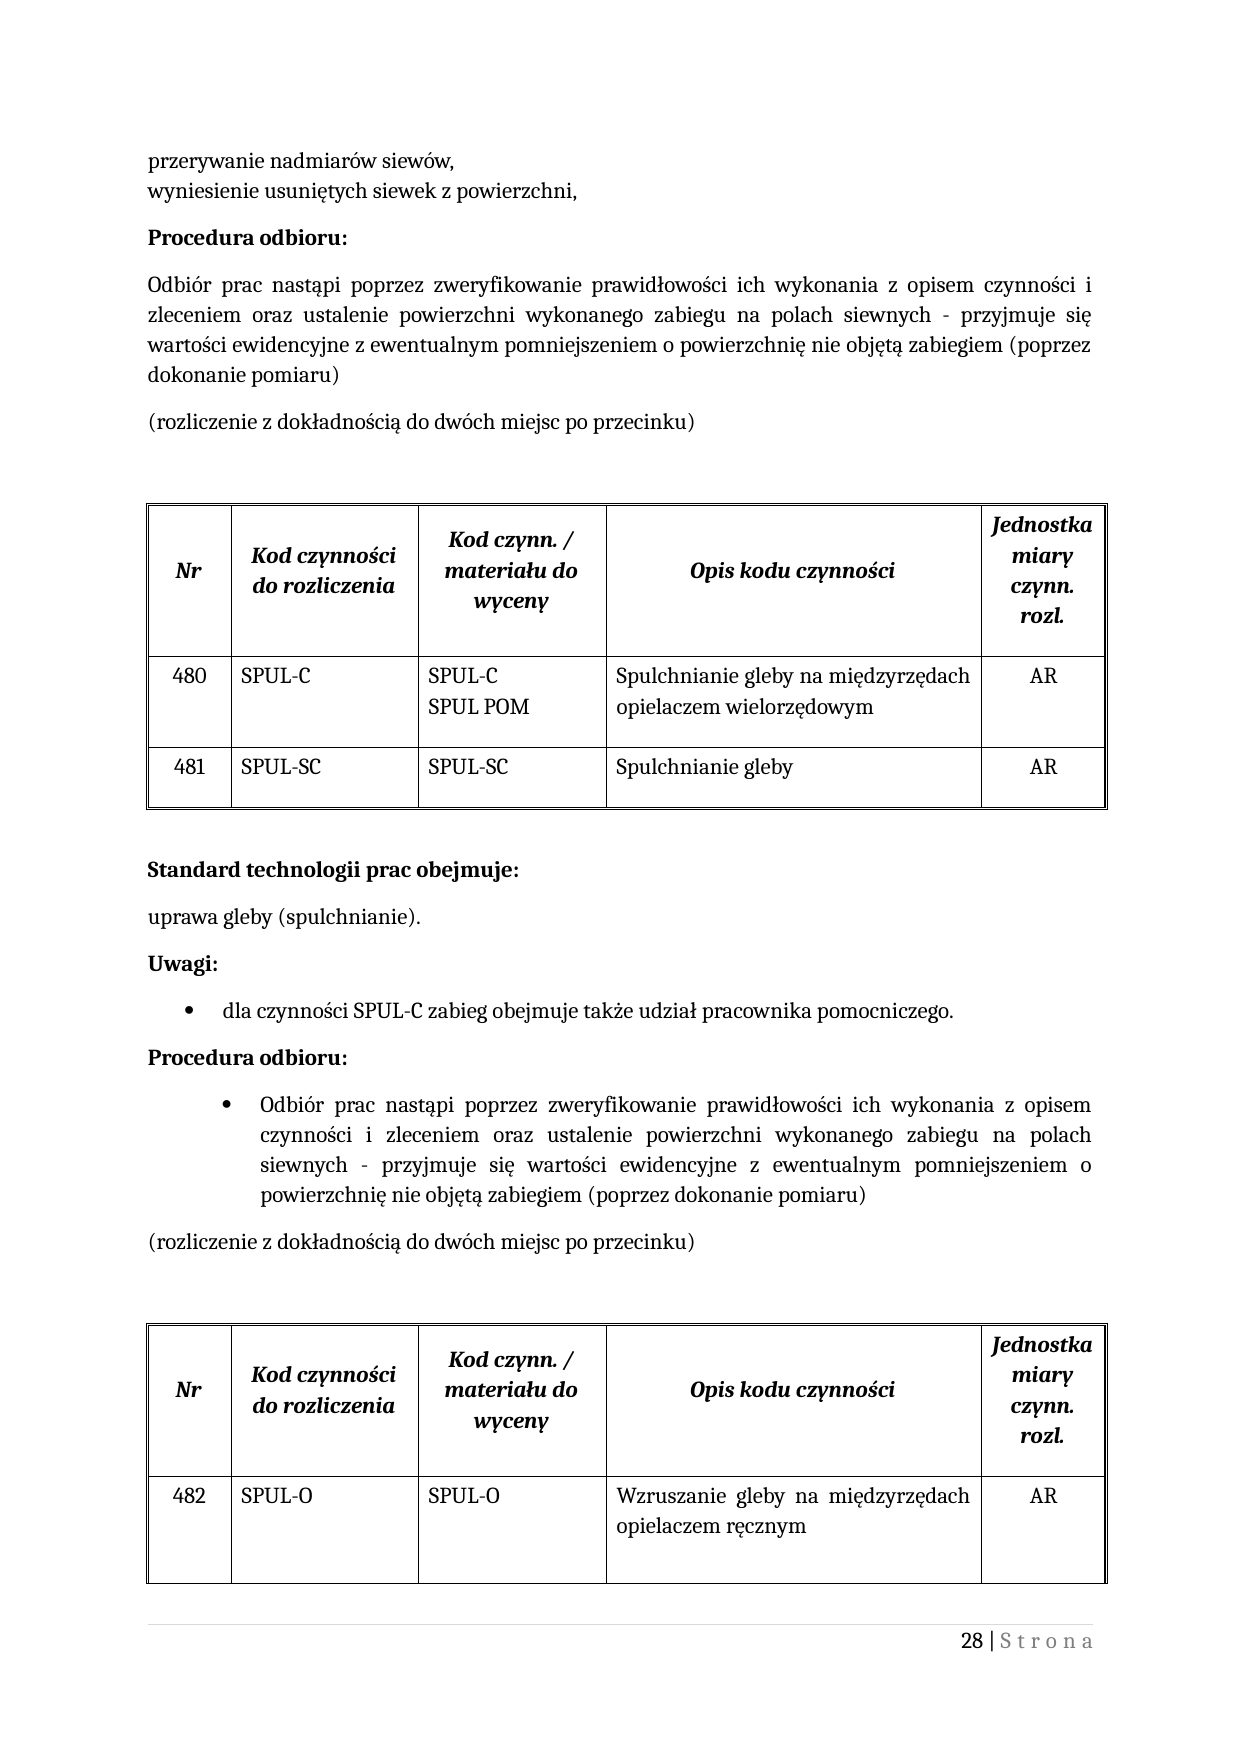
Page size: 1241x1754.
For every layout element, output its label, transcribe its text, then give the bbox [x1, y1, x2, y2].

table_header Opis kodu czynności [607, 1326, 981, 1476]
table_cell Spulchnianie gleby na międzyrzędach opielaczem wielorzędowym [607, 657, 981, 747]
list Odbiór prac nastąpi poprzez zweryfikowanie prawidłowości ich wykonania z opisem czynności i zleceniem oraz ustalenie powierzchni wykonanego zabiegu na polach siewnych - przyjmuje się wartości ewidencyjne z ewentualnym pomniejszeniem o powierzchnię nie objętą zabiegiem (poprzez dokonanie pomiaru) [223, 1091, 1093, 1208]
text (rozliczenie z dokładnością do dwóch miejsc po przecinku) [148, 1229, 1093, 1255]
table_header Kod czynn. / materiału do wyceny [419, 506, 606, 656]
table_header Kod czynn. / materiału do wyceny [419, 1326, 606, 1476]
text Procedura odbioru: [148, 225, 1093, 251]
table_cell SPUL-O [232, 1477, 418, 1583]
table_header Kod czynności do rozliczenia [232, 1326, 418, 1476]
text Uwagi: [148, 951, 1093, 977]
table_header Nr [149, 1326, 231, 1476]
table_cell AR [982, 748, 1104, 807]
text Standard technologii prac obejmuje: [148, 857, 1093, 883]
table_cell SPUL-C [232, 657, 418, 747]
table_cell AR [982, 1477, 1104, 1583]
table_cell AR [982, 657, 1104, 747]
table_cell 482 [149, 1477, 231, 1583]
table_cell SPUL-SC [419, 748, 606, 807]
list przerywanie nadmiarów siewów, [148, 148, 1093, 174]
table_cell 481 [149, 748, 231, 807]
list wyniesienie usuniętych siewek z powierzchni, [148, 178, 1093, 204]
table_header Kod czynności do rozliczenia [232, 506, 418, 656]
table_cell SPUL-C SPUL POM [419, 657, 606, 747]
text (rozliczenie z dokładnością do dwóch miejsc po przecinku) [148, 409, 1093, 435]
text Procedura odbioru: [148, 1044, 1093, 1071]
table_cell Wzruszanie gleby na międzyrzędach opielaczem ręcznym [607, 1477, 981, 1583]
table_header Jednostka miary czynn. rozl. [982, 1326, 1104, 1476]
list dla czynności SPUL-C zabieg obejmuje także udział pracownika pomocniczego. [185, 998, 1093, 1024]
text uprawa gleby (spulchnianie). [148, 904, 1093, 930]
table_cell 480 [149, 657, 231, 747]
table_cell Spulchnianie gleby [607, 748, 981, 807]
table_header Nr [149, 506, 231, 656]
table_header Opis kodu czynności [607, 506, 981, 656]
table_header Jednostka miary czynn. rozl. [982, 506, 1104, 656]
list Odbiór prac nastąpi poprzez zweryfikowanie prawidłowości ich wykonania z opisem czynności i zleceniem oraz ustalenie powierzchni wykonanego zabiegu na polach siewnych - przyjmuje się wartości ewidencyjne z ewentualnym pomniejszeniem o powierzchnię nie objętą zabiegiem (poprzez dokonanie pomiaru) [148, 272, 1093, 388]
table_cell SPUL-SC [232, 748, 418, 807]
table_cell SPUL-O [419, 1477, 606, 1583]
